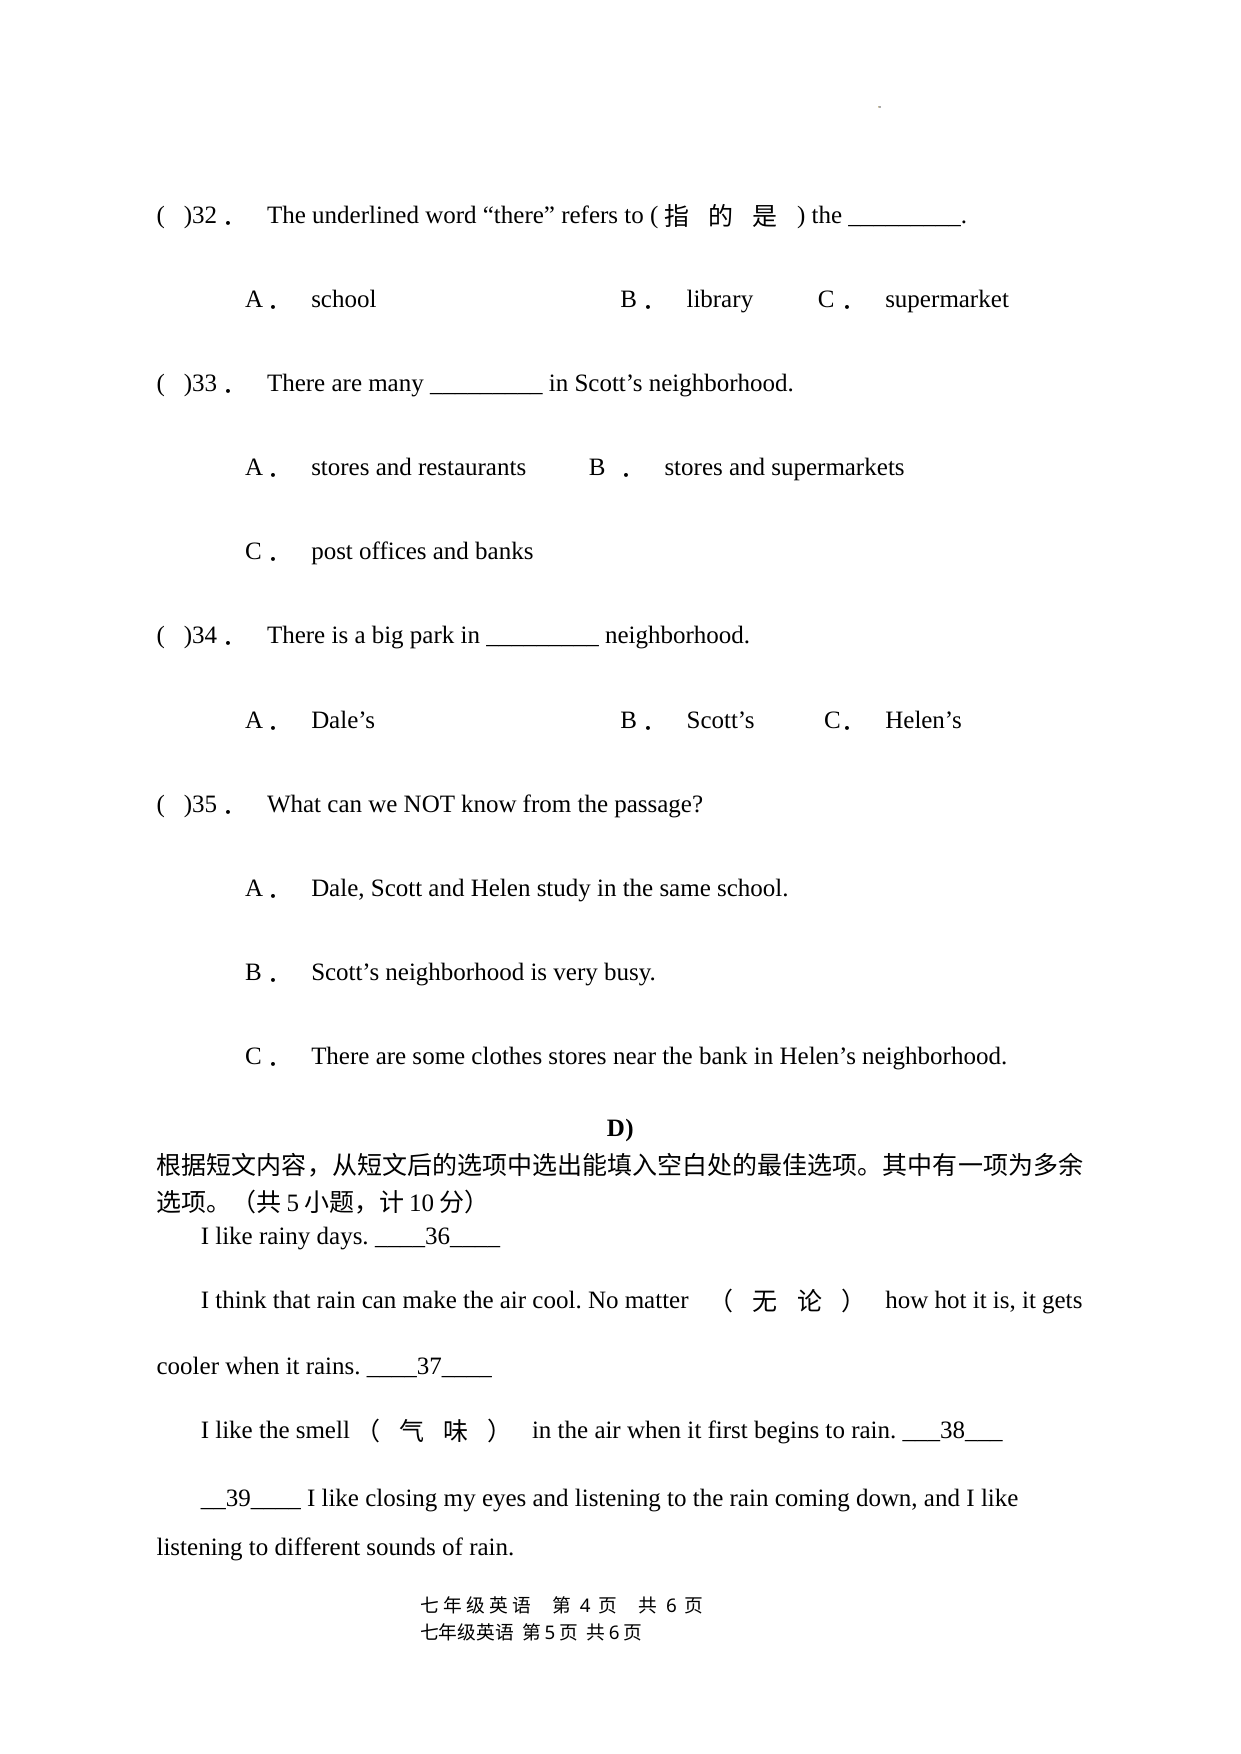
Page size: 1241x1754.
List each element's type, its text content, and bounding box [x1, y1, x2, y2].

text ( )33．There are many _________ in Scott’s neighborhood. [156, 349, 1084, 415]
text A．Dale’s B．Scott’s C．Helen’s [156, 686, 1084, 752]
text ( )35．What can we NOT know from the passage? [156, 770, 1084, 836]
text A．Dale, Scott and Helen study in the same school. [156, 854, 1084, 920]
text I like the smell（气味）in the air when it first begins to rain. ___38___ [156, 1397, 1084, 1463]
text A．school B．library C．supermarket [156, 265, 1084, 331]
text ( )32．The underlined word “there” refers to (指的是) the _________. [156, 181, 1084, 247]
text B．Scott’s neighborhood is very busy. [156, 938, 1084, 1004]
text A．stores and restaurants B．stores and supermarkets [156, 433, 1084, 499]
text I think that rain can make the air cool. No matter（无论）how hot it is, it gets cooler when it rains. ____37____ [156, 1267, 1084, 1382]
text C．There are some clothes stores near the bank in Helen’s neighborhood. [156, 1023, 1084, 1089]
text 根据短文内容，从短文后的选项中选出能填入空白处的最佳选项。其中有一项为多余选项。（共5小题，计10分） [156, 1144, 1084, 1219]
text I like rainy days. ____36____ [156, 1219, 1084, 1252]
text D) [156, 1107, 1084, 1144]
text __39____ I like closing my eyes and listening to the rain coming down, and I like listening to different sounds of rain. [156, 1481, 1084, 1563]
text ( )34．There is a big park in _________ neighborhood. [156, 602, 1084, 668]
text C．post offices and banks [156, 518, 1084, 584]
